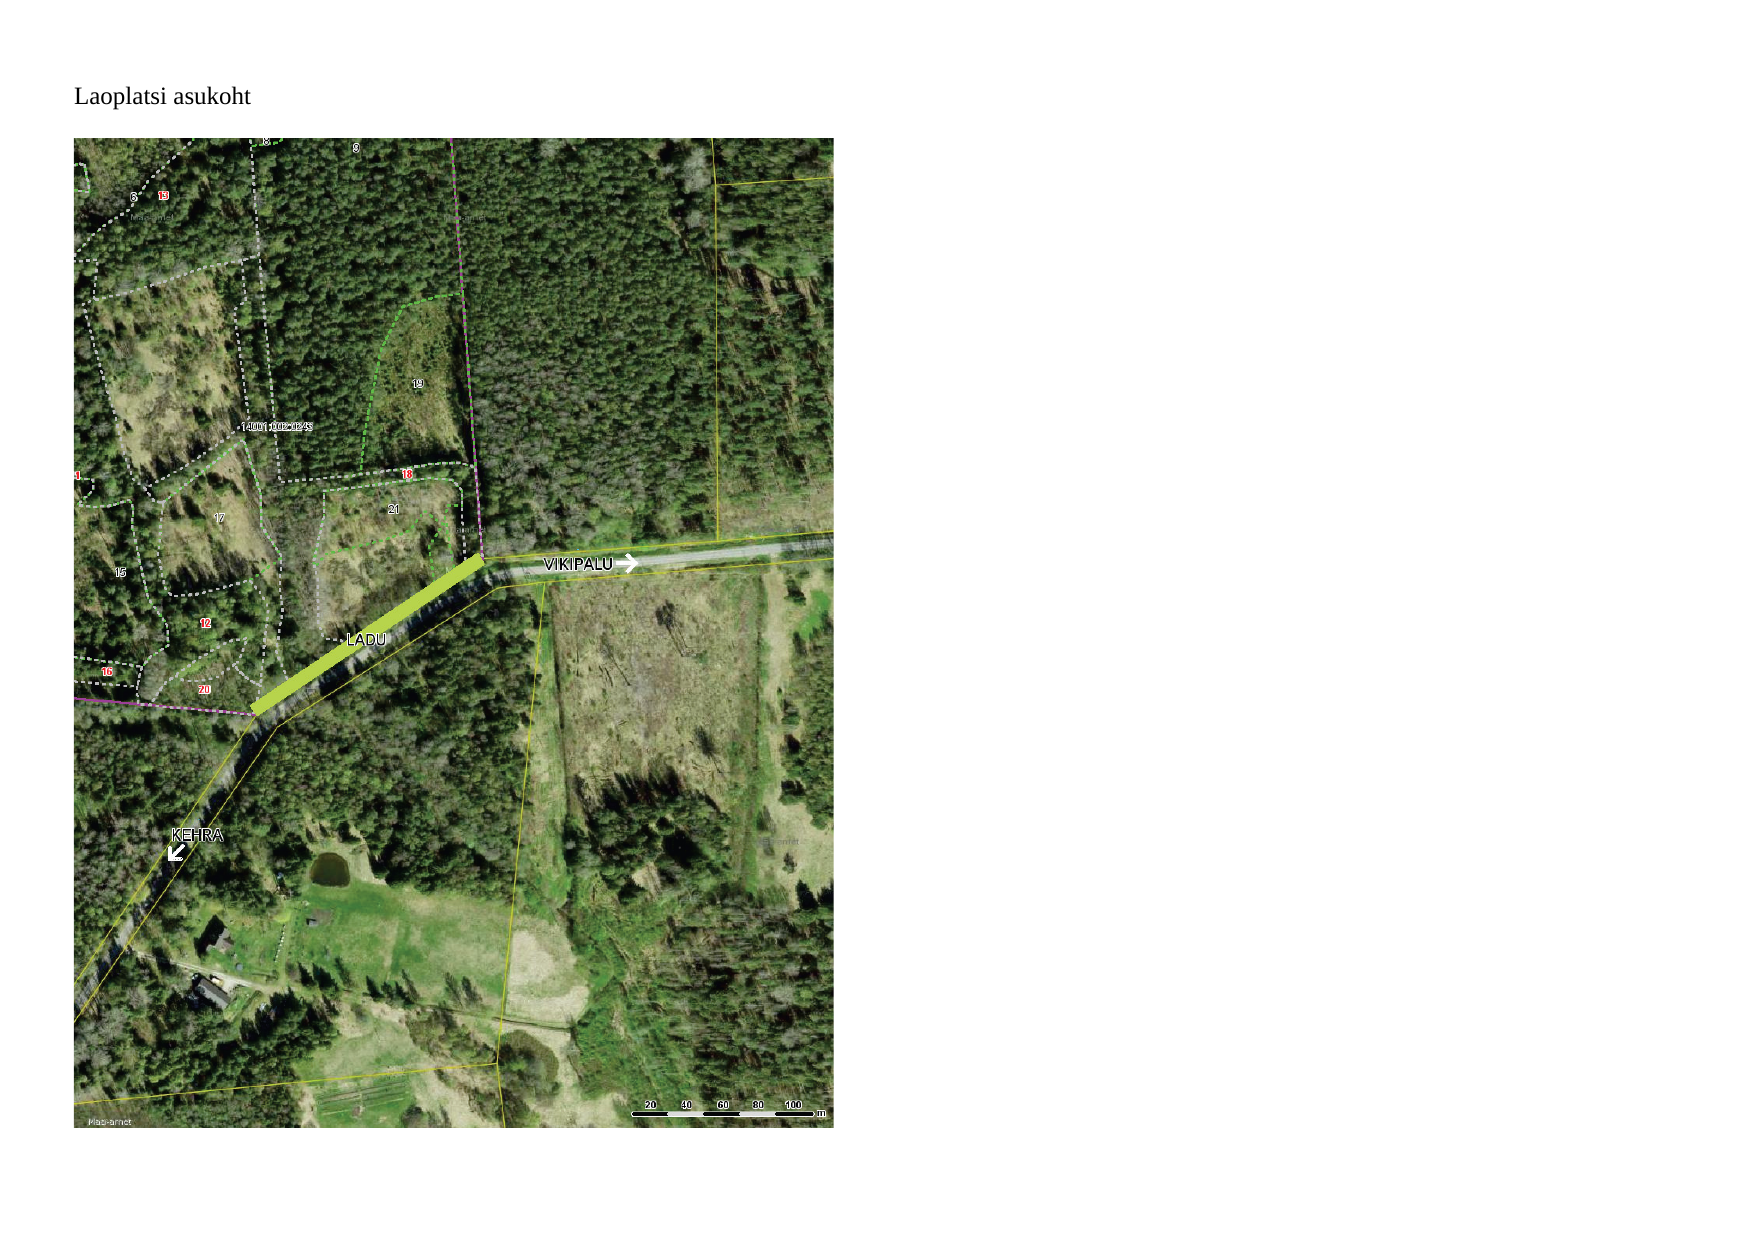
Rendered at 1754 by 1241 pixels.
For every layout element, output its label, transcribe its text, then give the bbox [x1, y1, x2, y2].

text Laoplatsi asukoht [74, 81, 1651, 110]
